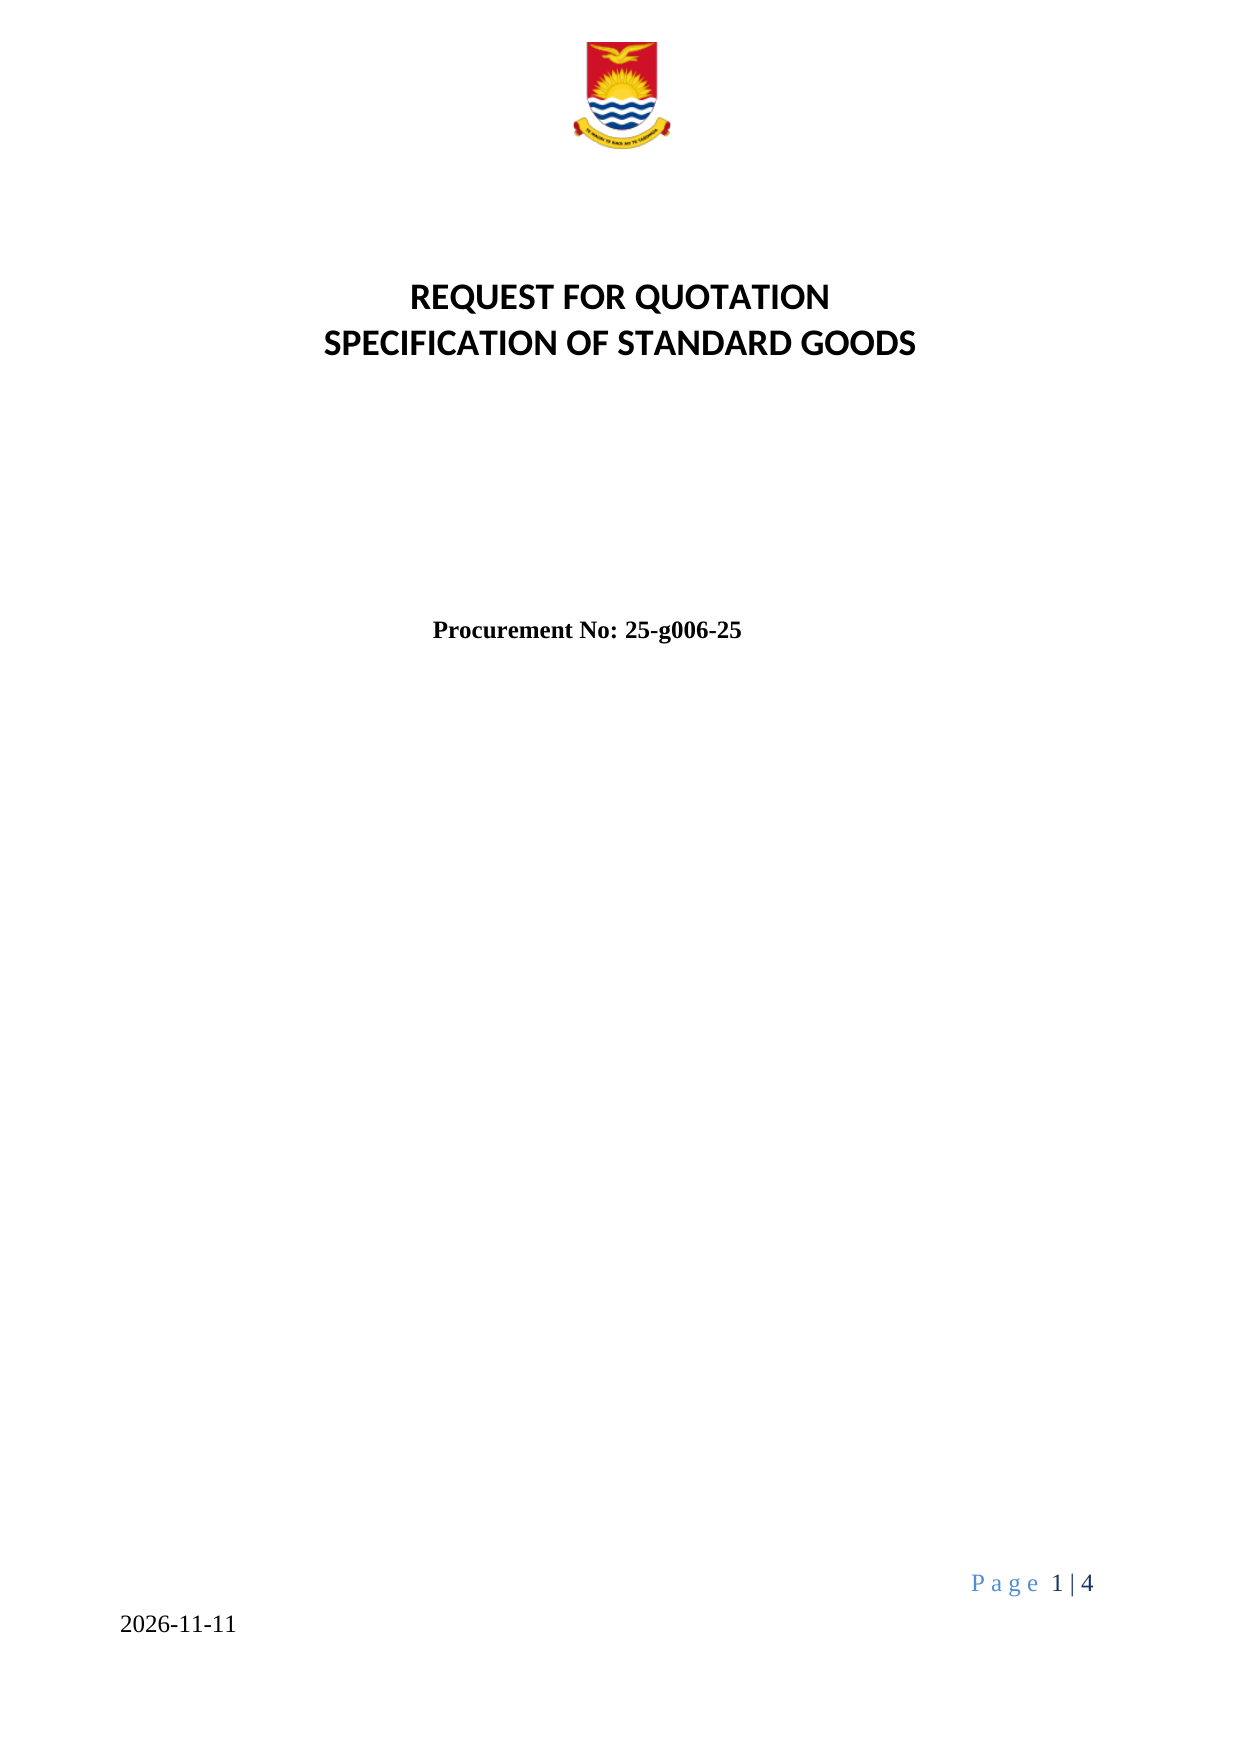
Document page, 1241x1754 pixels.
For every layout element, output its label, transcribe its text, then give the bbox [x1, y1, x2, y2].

text Procurement No: 25-g006-25 [625, 615, 1120, 643]
text Procurement No: 25-g006-25 [120, 615, 618, 643]
text REQUEST FOR QUOTATION SPECIFICATION OF STANDARD GOODS [120, 273, 1120, 365]
picture [573, 42, 671, 149]
